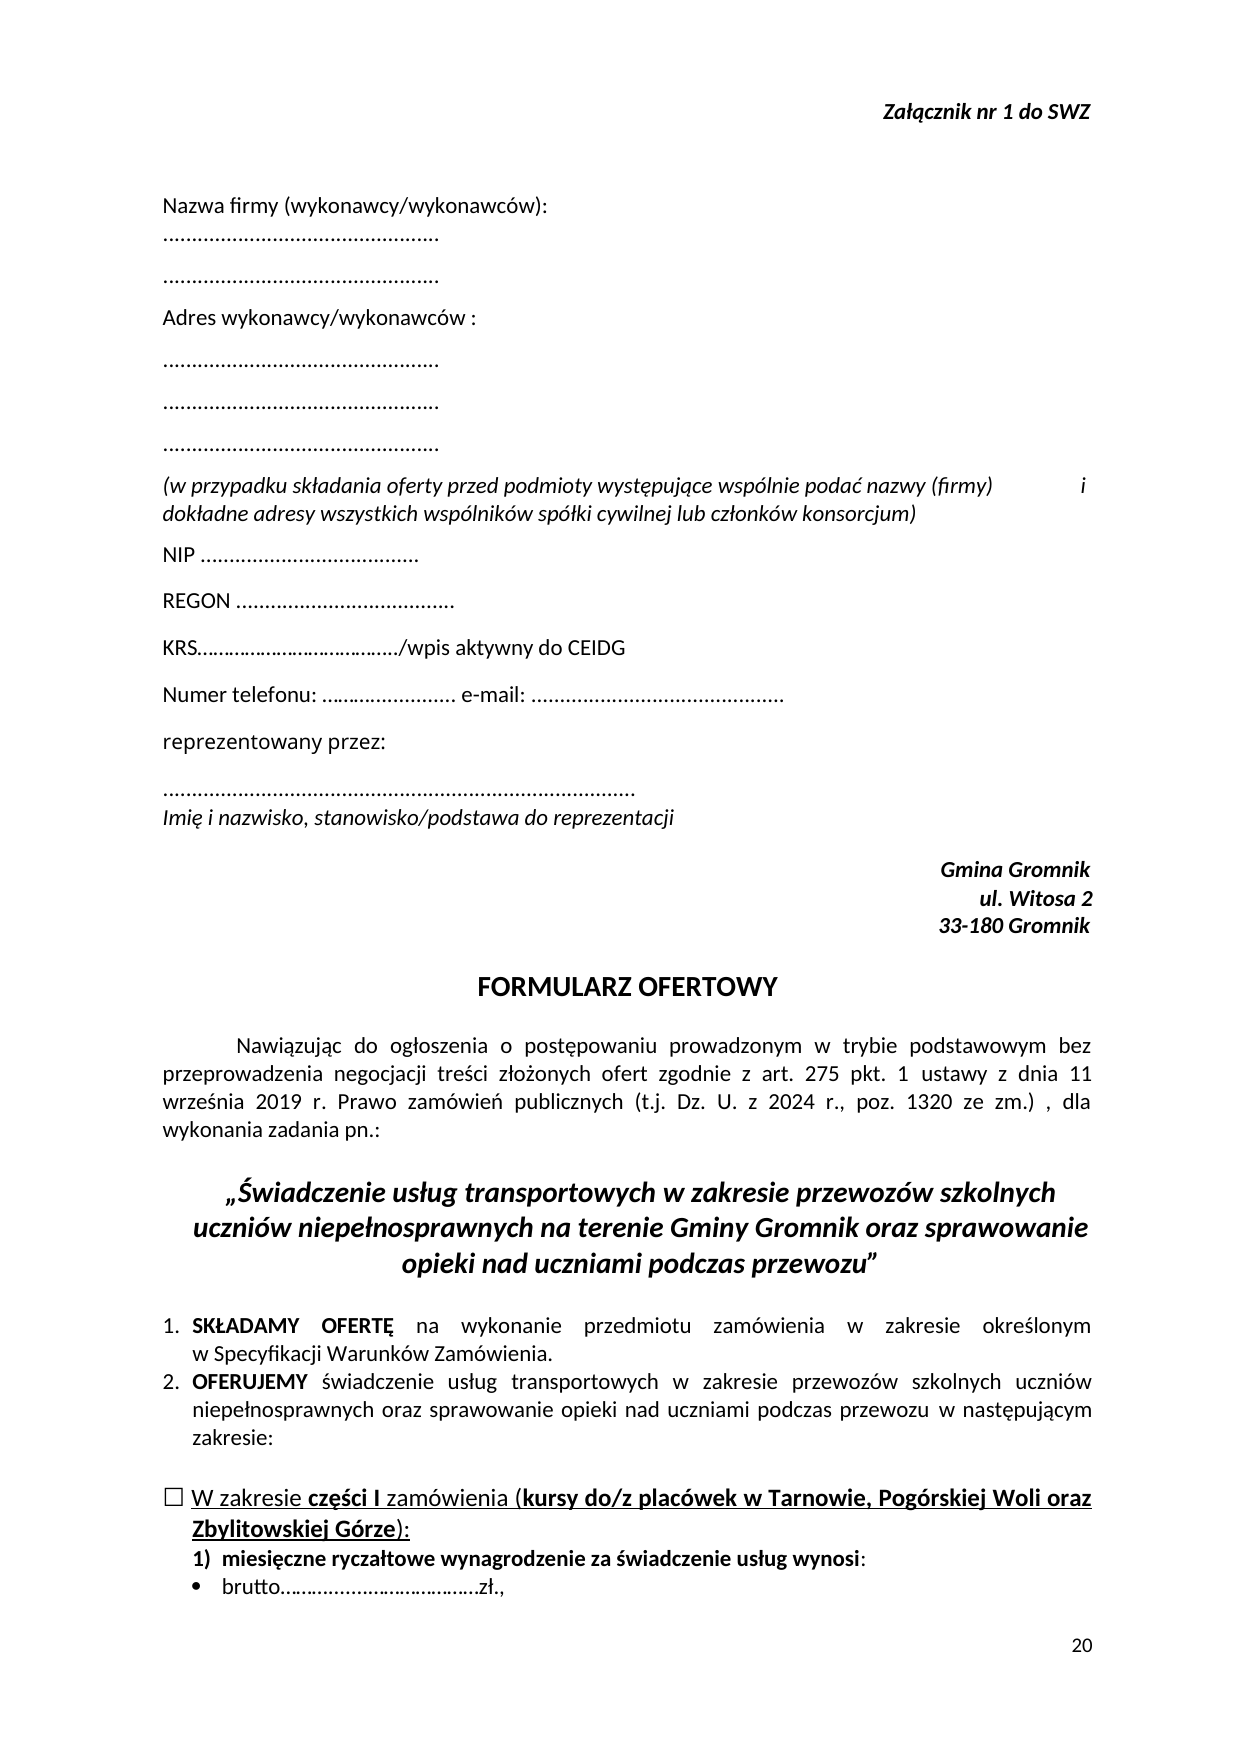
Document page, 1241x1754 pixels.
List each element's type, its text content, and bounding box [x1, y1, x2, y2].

text Nazwa firmy (wykonawcy/wykonawców): [162, 191, 1092, 219]
text Nawiązując do ogłoszenia o postępowaniu prowadzonym w trybie podstawowym bez przeprowadzenia negocjacji treści złożonych ofert zgodnie z art. 275 pkt. 1 ustawy z dnia 11 września 2019 r. Prawo zamówień publicznych (t.j. Dz. U. z 2024 r., poz. 1320 ze zm.) , dla wykonania zadania pn.: [162, 1031, 1092, 1143]
text KRS………………………………../wpis aktywny do CEIDG [162, 633, 1092, 662]
text W zakresie części I zamówienia (kursy do/z placówek w Tarnowie, Pogórskiej Woli oraz Zbylitowskiej Górze): [162, 1479, 1092, 1544]
text (w przypadku składania oferty przed podmioty występujące wspólnie podać nazwy (firmy) i dokładne adresy wszystkich wspólników spółki cywilnej lub członków konsorcjum) [162, 471, 1092, 527]
list brutto……….......…………………zł., [192, 1572, 1092, 1600]
list miesięczne ryczałtowe wynagrodzenie za świadczenie usług wynosi: [192, 1544, 1092, 1572]
text ................................................ [162, 429, 1092, 457]
text Gmina Gromnik [826, 856, 1092, 884]
text ................................................ [162, 345, 1092, 373]
text reprezentowany przez: [162, 727, 1092, 756]
list OFERUJEMY świadczenie usług transportowych w zakresie przewozów szkolnych uczniów niepełnosprawnych oraz sprawowanie opieki nad uczniami podczas przewozu w następującym zakresie: [162, 1367, 1092, 1451]
text Numer telefonu: ………............... e-mail: ............................................ [162, 680, 1092, 708]
text REGON ...................................... [162, 587, 1092, 615]
text ................................................ [162, 261, 1092, 289]
text FORMULARZ OFERTOWY [162, 968, 1092, 1003]
text ................................................ [162, 219, 1092, 247]
text .................................................................................. [162, 774, 1092, 803]
text Imię i nazwisko, stanowisko/podstawa do reprezentacji [162, 803, 1033, 831]
text Adres wykonawcy/wykonawców : [162, 303, 1092, 331]
list SKŁADAMY OFERTĘ na wykonanie przedmiotu zamówienia w zakresie określonym w Specyfikacji Warunków Zamówienia. [162, 1311, 1092, 1367]
text Załącznik nr 1 do SWZ [162, 97, 1092, 125]
text „Świadczenie usług transportowych w zakresie przewozów szkolnych uczniów niepełnosprawnych na terenie Gminy Gromnik oraz sprawowanie opieki nad uczniami podczas przewozu” [192, 1174, 1092, 1281]
text NIP ...................................... [162, 540, 1092, 568]
text ................................................ [162, 387, 1092, 415]
text ul. Witosa 2 [826, 884, 1092, 912]
text 33-180 Gromnik [826, 912, 1092, 940]
